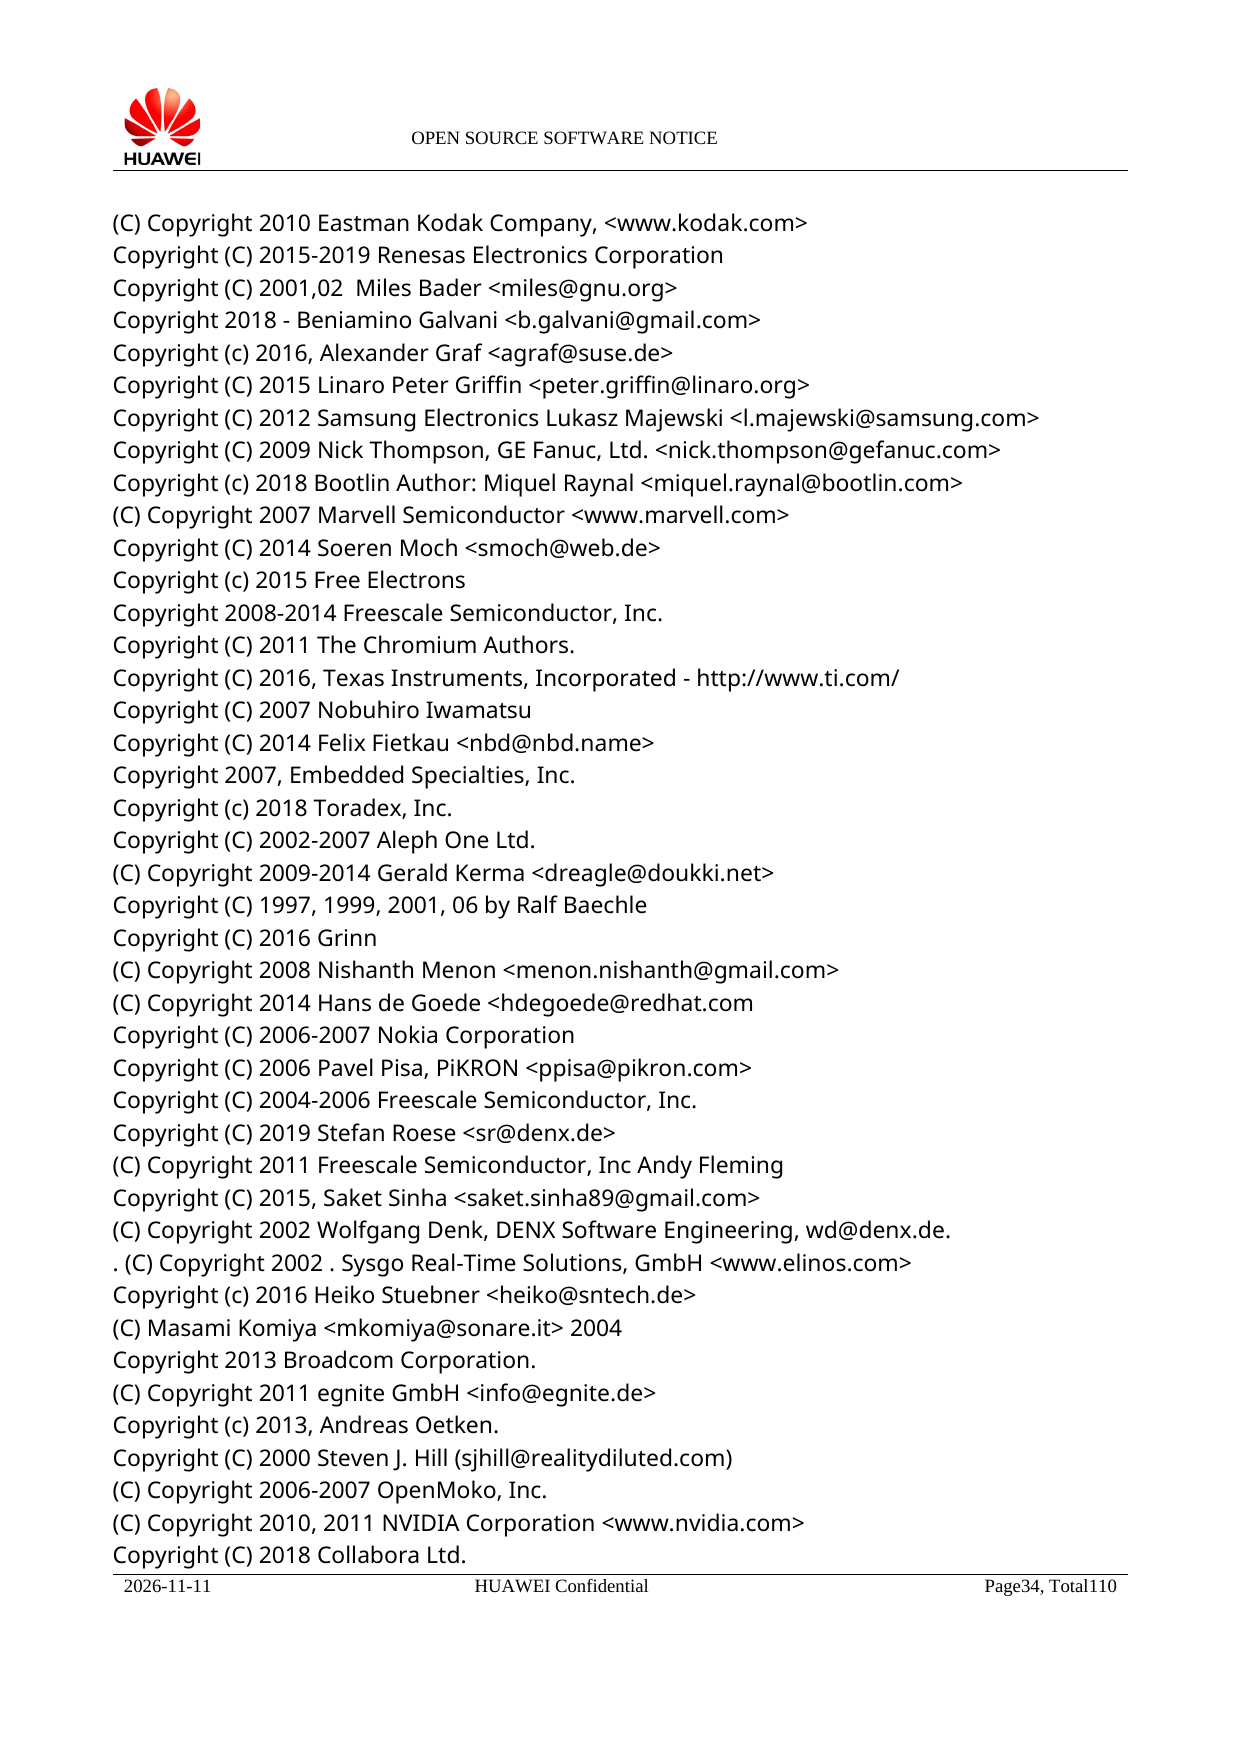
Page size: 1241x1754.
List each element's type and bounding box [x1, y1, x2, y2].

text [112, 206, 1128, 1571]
picture [124, 88, 201, 165]
